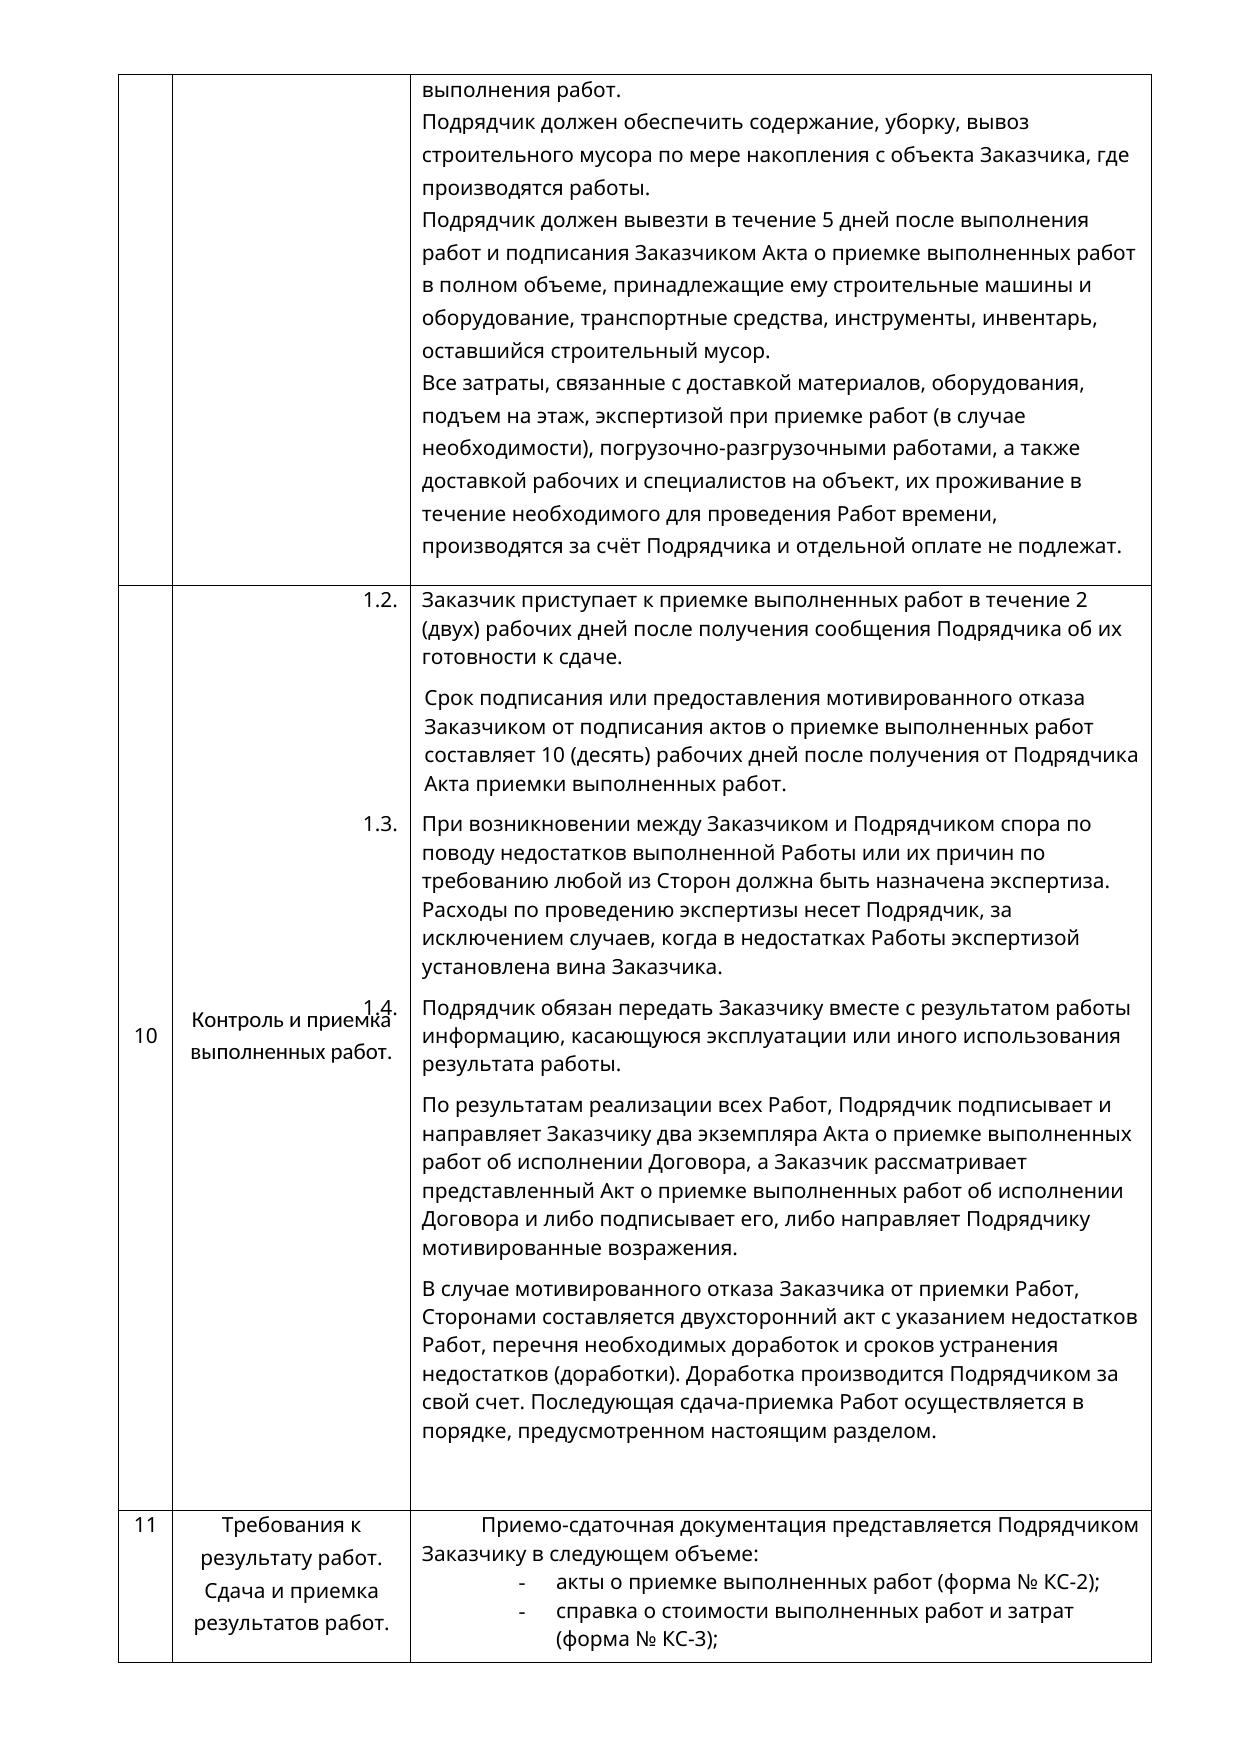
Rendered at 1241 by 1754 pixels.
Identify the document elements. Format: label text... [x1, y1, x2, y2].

table_cell 11 [119, 1511, 172, 1662]
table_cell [411, 75, 1151, 584]
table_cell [173, 1511, 410, 1662]
table_cell Контроль и приемка выполненных работ. [173, 586, 410, 1509]
table_cell Заказчик приступает к приемке выполненных работ в течение 2 (двух) рабочих дней после получения сообщения Подрядчика об их готовности к сдаче. Срок подписания или предоставления мотивированного отказа Заказчиком от подписания актов о приемке выполненных работ составляет 10 (десять) рабочих дней после получения от Подрядчика Акта приемки выполненных работ. При возникновении между Заказчиком и Подрядчиком спора по поводу недостатков выполненной Работы или их причин по требованию любой из Сторон должна быть назначена экспертиза. Расходы по проведению экспертизы несет Подрядчик, за исключением случаев, когда в недостатках Работы экспертизой установлена вина Заказчика. Подрядчик обязан передать Заказчику вместе с результатом работы информацию, касающуюся эксплуатации или иного использования результата работы. По результатам реализации всех Работ, Подрядчик подписывает и направляет Заказчику два экземпляра Акта о приемке выполненных работ об исполнении Договора, а Заказчик рассматривает представленный Акт о приемке выполненных работ об исполнении Договора и либо подписывает его, либо направляет Подрядчику мотивированные возражения. В случае мотивированного отказа Заказчика от приемки Работ, Сторонами составляется двухсторонний акт с указанием недостатков Работ, перечня необходимых доработок и сроков устранения недостатков (доработки). Доработка производится Подрядчиком за свой счет. Последующая сдача-приемка Работ осуществляется в порядке, предусмотренном настоящим разделом. [411, 586, 1151, 1509]
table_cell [173, 75, 410, 584]
table_cell 10 [119, 586, 172, 1509]
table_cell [411, 1511, 1151, 1662]
table_cell 9 [119, 75, 172, 584]
